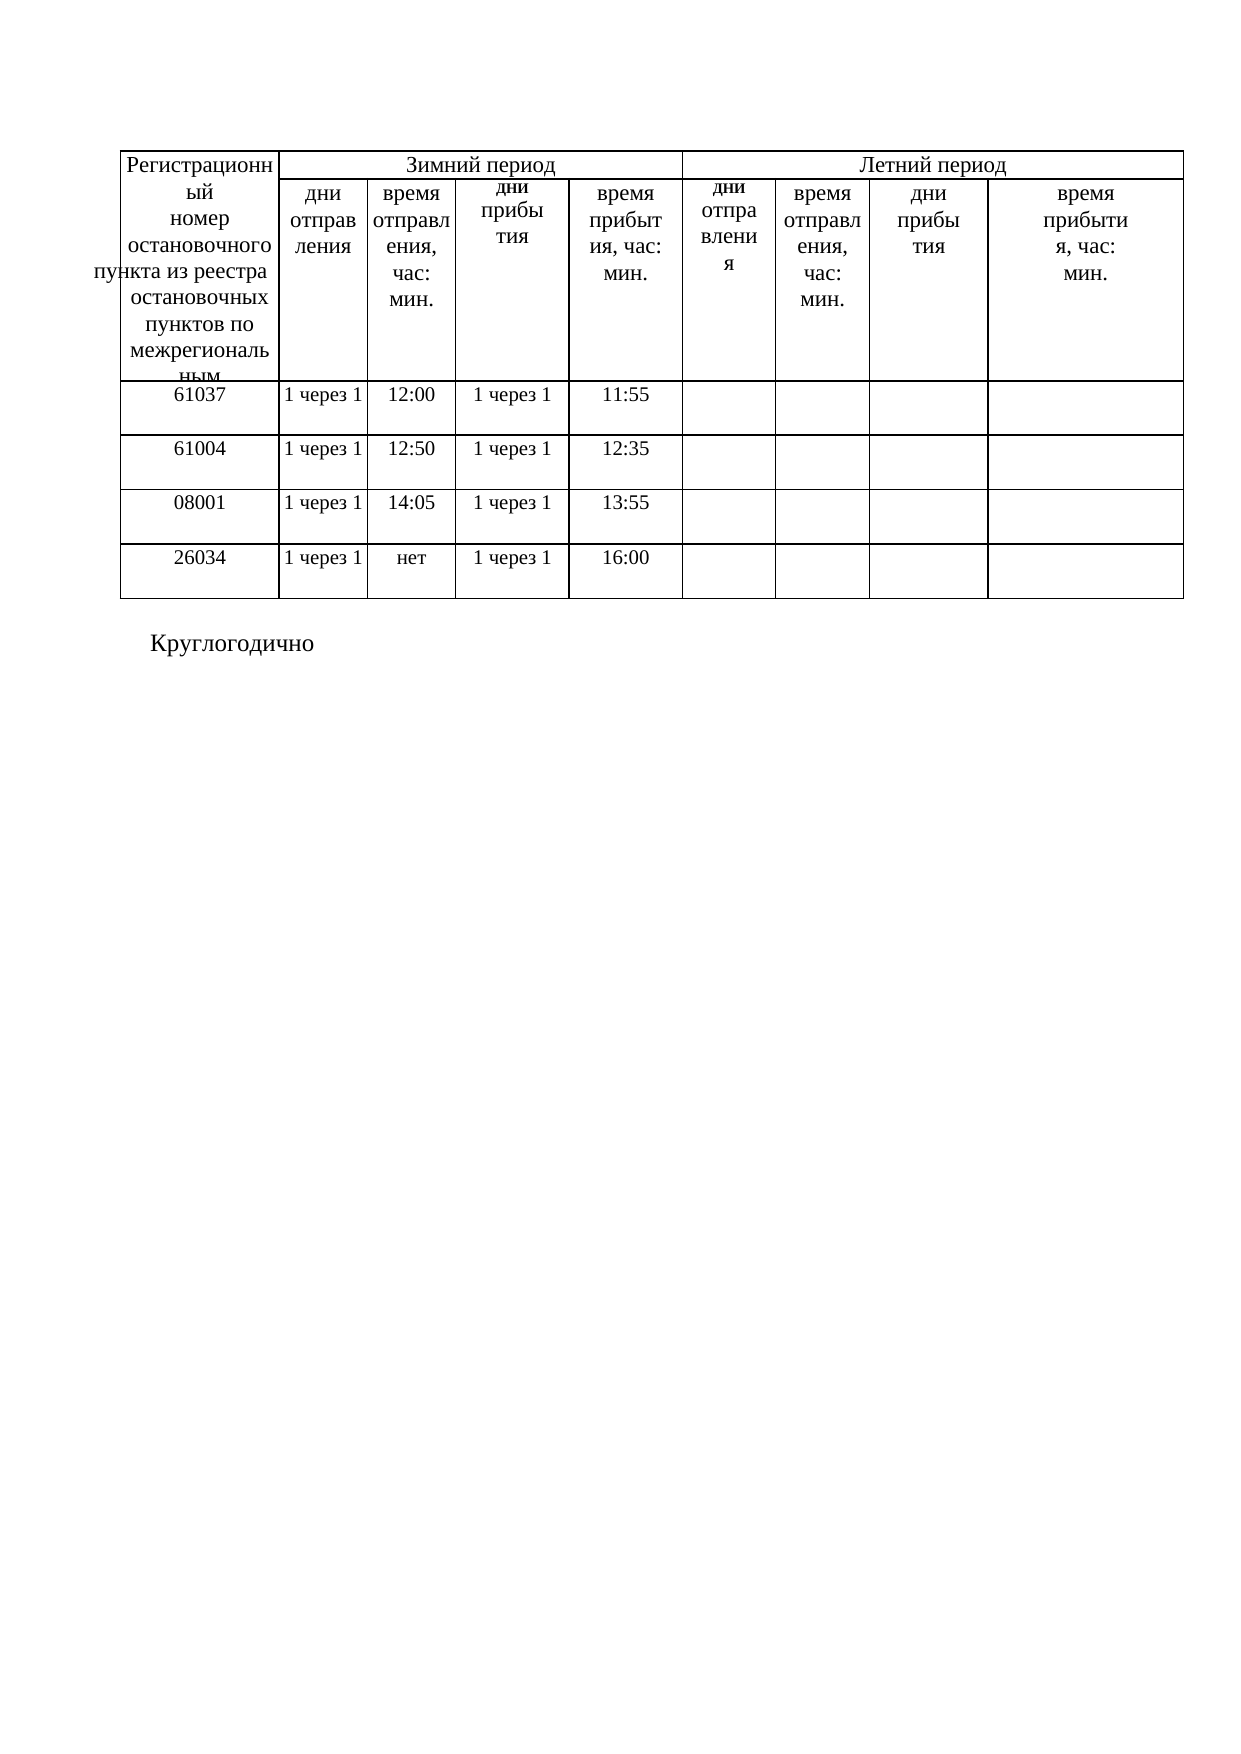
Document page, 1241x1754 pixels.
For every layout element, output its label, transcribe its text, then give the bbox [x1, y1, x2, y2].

table_header Летний период [683, 152, 1183, 178]
table_cell 1 через 1 [456, 436, 568, 489]
table_cell [683, 436, 775, 489]
table_cell [683, 490, 775, 543]
table_cell 08001 [121, 490, 278, 543]
table_cell 1 через 1 [280, 382, 367, 434]
table_header Зимний период [280, 152, 682, 178]
table_cell [683, 545, 775, 597]
table_cell 12:50 [368, 436, 455, 489]
table_cell 61037 [121, 382, 278, 434]
table_cell [870, 545, 987, 597]
table_cell 1 через 1 [280, 436, 367, 489]
table_cell время прибыти я, час: мин. [989, 180, 1183, 380]
table_cell [776, 382, 869, 434]
table_cell [776, 490, 869, 543]
table_cell время отправл ения, час: мин. [776, 180, 869, 380]
table_cell [776, 545, 869, 597]
table_cell 1 через 1 [280, 545, 367, 597]
text Круглогодично [150, 628, 1090, 657]
table_cell 26034 [121, 545, 278, 597]
table_cell [870, 382, 987, 434]
table_cell [683, 382, 775, 434]
table_cell [776, 436, 869, 489]
table_cell нет [368, 545, 455, 597]
table_cell 12:00 [368, 382, 455, 434]
table_cell [989, 436, 1183, 489]
table_cell 16:00 [570, 545, 682, 597]
table_cell дни отправ ления [280, 180, 367, 380]
table_cell 12:35 [570, 436, 682, 489]
table_cell время отправл ения, час: мин. [368, 180, 455, 380]
table_cell 61004 [121, 436, 278, 489]
table_cell 1 через 1 [456, 545, 568, 597]
table_cell [989, 545, 1183, 597]
table_cell 1 через 1 [280, 490, 367, 543]
table_cell ДНИ отпра влени я [683, 180, 775, 380]
table_cell 13:55 [570, 490, 682, 543]
table_cell 1 через 1 [456, 490, 568, 543]
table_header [121, 152, 278, 380]
table_cell 11:55 [570, 382, 682, 434]
table_cell [870, 436, 987, 489]
table_cell [989, 382, 1183, 434]
table_cell [870, 490, 987, 543]
table_cell ДНИ прибы тия [456, 180, 568, 380]
table_cell время прибыт ия, час: мин. [570, 180, 682, 380]
table_cell 1 через 1 [456, 382, 568, 434]
table_cell дни прибы тия [870, 180, 987, 380]
table_cell 14:05 [368, 490, 455, 543]
table_cell [989, 490, 1183, 543]
